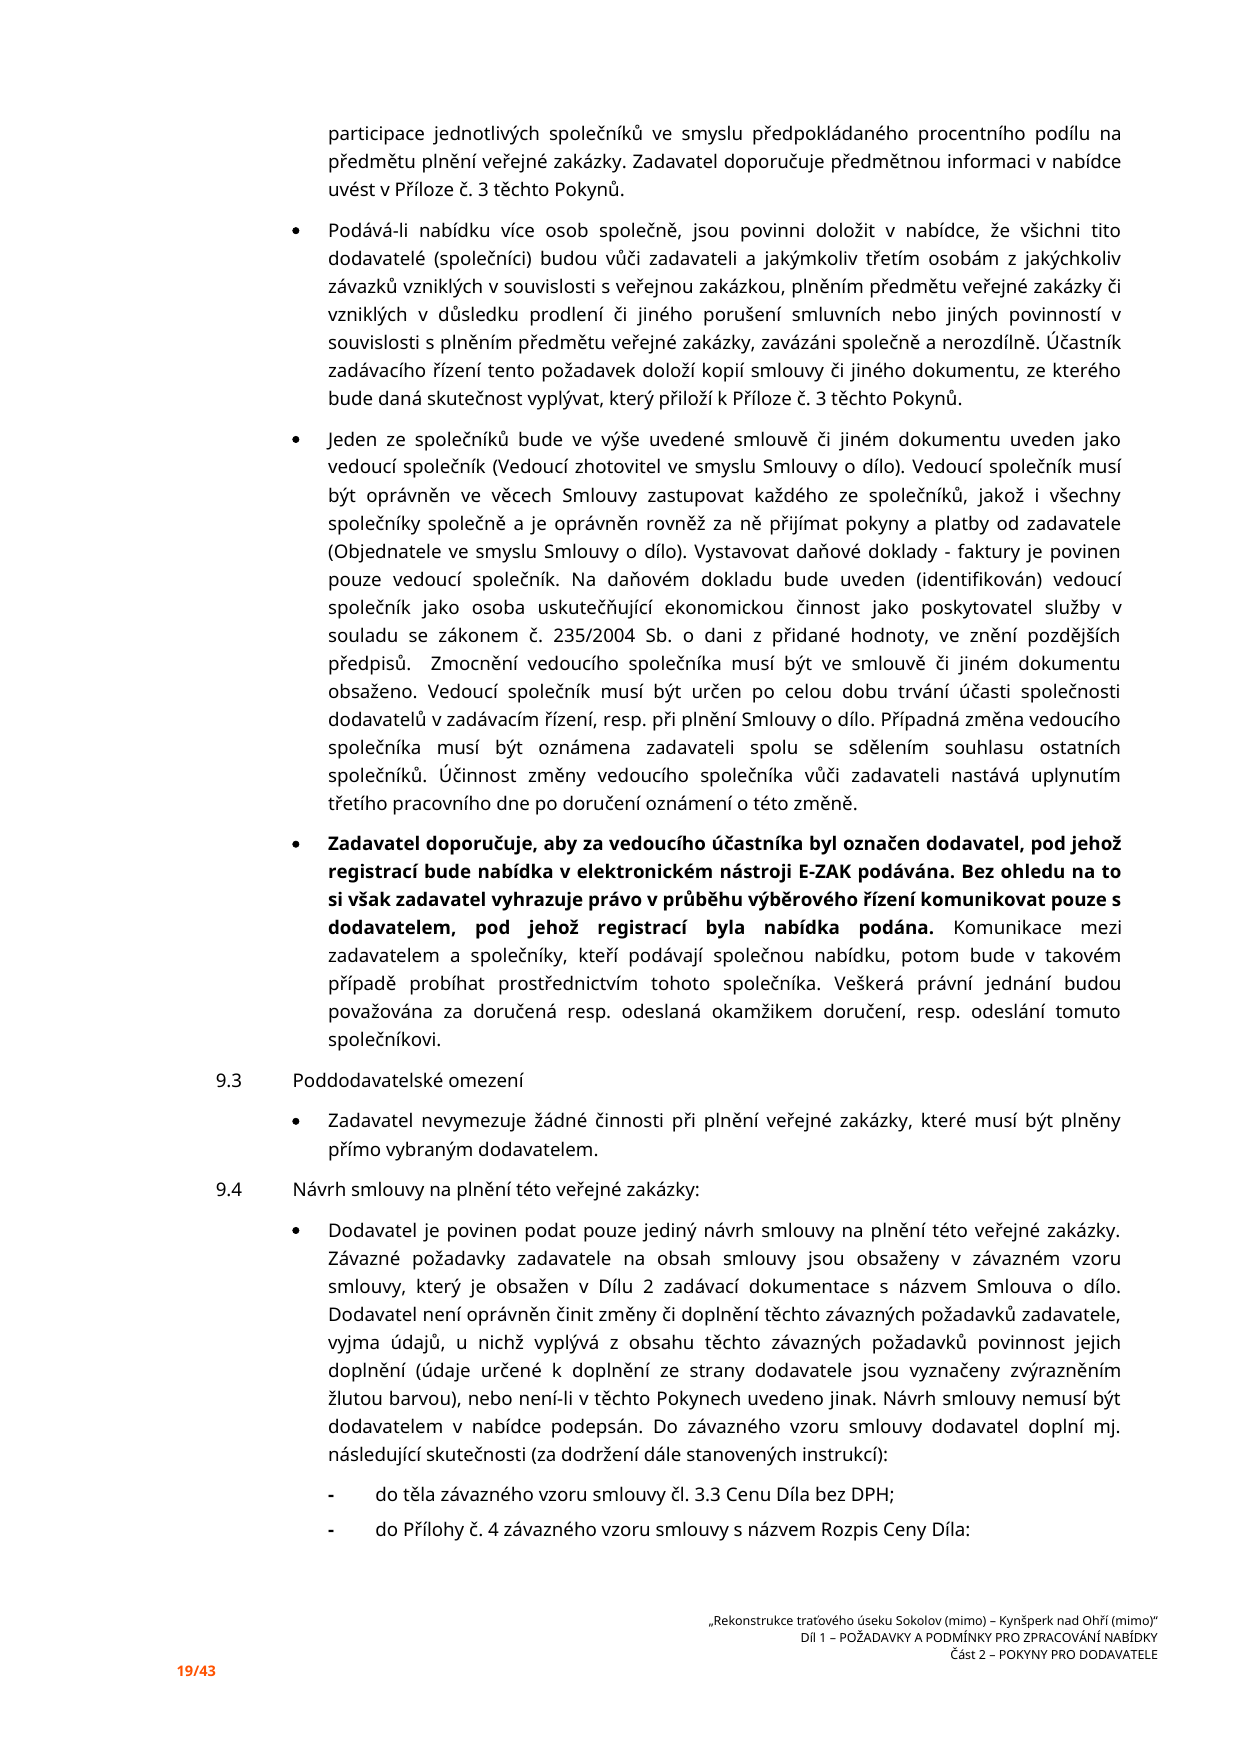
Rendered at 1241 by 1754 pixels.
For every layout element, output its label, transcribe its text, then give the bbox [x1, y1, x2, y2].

text Dodavatel je povinen podat pouze jediný návrh smlouvy na plnění této veřejné zakázky. Závazné požadavky zadavatele na obsah smlouvy jsou obsaženy v závazném vzoru smlouvy, který je obsažen v Dílu 2 zadávací dokumentace s názvem Smlouva o dílo. Dodavatel není oprávněn činit změny či doplnění těchto závazných požadavků zadavatele, vyjma údajů, u nichž vyplývá z obsahu těchto závazných požadavků povinnost jejich doplnění (údaje určené k doplnění ze strany dodavatele jsou vyznačeny zvýrazněním žlutou barvou), nebo není-li v těchto Pokynech uvedeno jinak. Návrh smlouvy nemusí být dodavatelem v nabídce podepsán. Do závazného vzoru smlouvy dodavatel doplní mj. následující skutečnosti (za dodržení dále stanovených instrukcí): [292, 1217, 1122, 1467]
text do Přílohy č. 4 závazného vzoru smlouvy s názvem Rozpis Ceny Díla: [328, 1516, 1122, 1541]
text Poddodavatelské omezení [216, 1067, 1122, 1093]
text Jeden ze společníků bude ve výše uvedené smlouvě či jiném dokumentu uveden jako vedoucí společník (Vedoucí zhotovitel ve smyslu Smlouvy o dílo). Vedoucí společník musí být oprávněn ve věcech Smlouvy zastupovat každého ze společníků, jakož i všechny společníky společně a je oprávněn rovněž za ně přijímat pokyny a platby od zadavatele (Objednatele ve smyslu Smlouvy o dílo). Vystavovat daňové doklady - faktury je povinen pouze vedoucí společník. Na daňovém dokladu bude uveden (identifikován) vedoucí společník jako osoba uskutečňující ekonomickou činnost jako poskytovatel služby v souladu se zákonem č. 235/2004 Sb. o dani z přidané hodnoty, ve znění pozdějších předpisů. Zmocnění vedoucího společníka musí být ve smlouvě či jiném dokumentu obsaženo. Vedoucí společník musí být určen po celou dobu trvání účasti společnosti dodavatelů v zadávacím řízení, resp. při plnění Smlouvy o dílo. Případná změna vedoucího společníka musí být oznámena zadavateli spolu se sdělením souhlasu ostatních společníků. Účinnost změny vedoucího společníka vůči zadavateli nastává uplynutím třetího pracovního dne po doručení oznámení o této změně. [292, 426, 1122, 816]
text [292, 121, 1122, 202]
text Návrh smlouvy na plnění této veřejné zakázky: [216, 1176, 1122, 1202]
text Zadavatel doporučuje, aby za vedoucího účastníka byl označen dodavatel, pod jehož registrací bude nabídka v elektronickém nástroji E-ZAK podávána. Bez ohledu na to si však zadavatel vyhrazuje právo v průběhu výběrového řízení komunikovat pouze s dodavatelem, pod jehož registrací byla nabídka podána. Komunikace mezi zadavatelem a společníky, kteří podávají společnou nabídku, potom bude v takovém případě probíhat prostřednictvím tohoto společníka. Veškerá právní jednání budou považována za doručená resp. odeslaná okamžikem doručení, resp. odeslání tomuto společníkovi. [292, 831, 1122, 1052]
text Zadavatel nevymezuje žádné činnosti při plnění veřejné zakázky, které musí být plněny přímo vybraným dodavatelem. [292, 1108, 1122, 1161]
text Podává-li nabídku více osob společně, jsou povinni doložit v nabídce, že všichni tito dodavatelé (společníci) budou vůči zadavateli a jakýmkoliv třetím osobám z jakýchkoliv závazků vzniklých v souvislosti s veřejnou zakázkou, plněním předmětu veřejné zakázky či vzniklých v důsledku prodlení či jiného porušení smluvních nebo jiných povinností v souvislosti s plněním předmětu veřejné zakázky, zavázáni společně a nerozdílně. Účastník zadávacího řízení tento požadavek doloží kopií smlouvy či jiného dokumentu, ze kterého bude daná skutečnost vyplývat, který přiloží k Příloze č. 3 těchto Pokynů. [292, 217, 1122, 411]
text do těla závazného vzoru smlouvy čl. 3.3 Cenu Díla bez DPH; [328, 1482, 1122, 1507]
